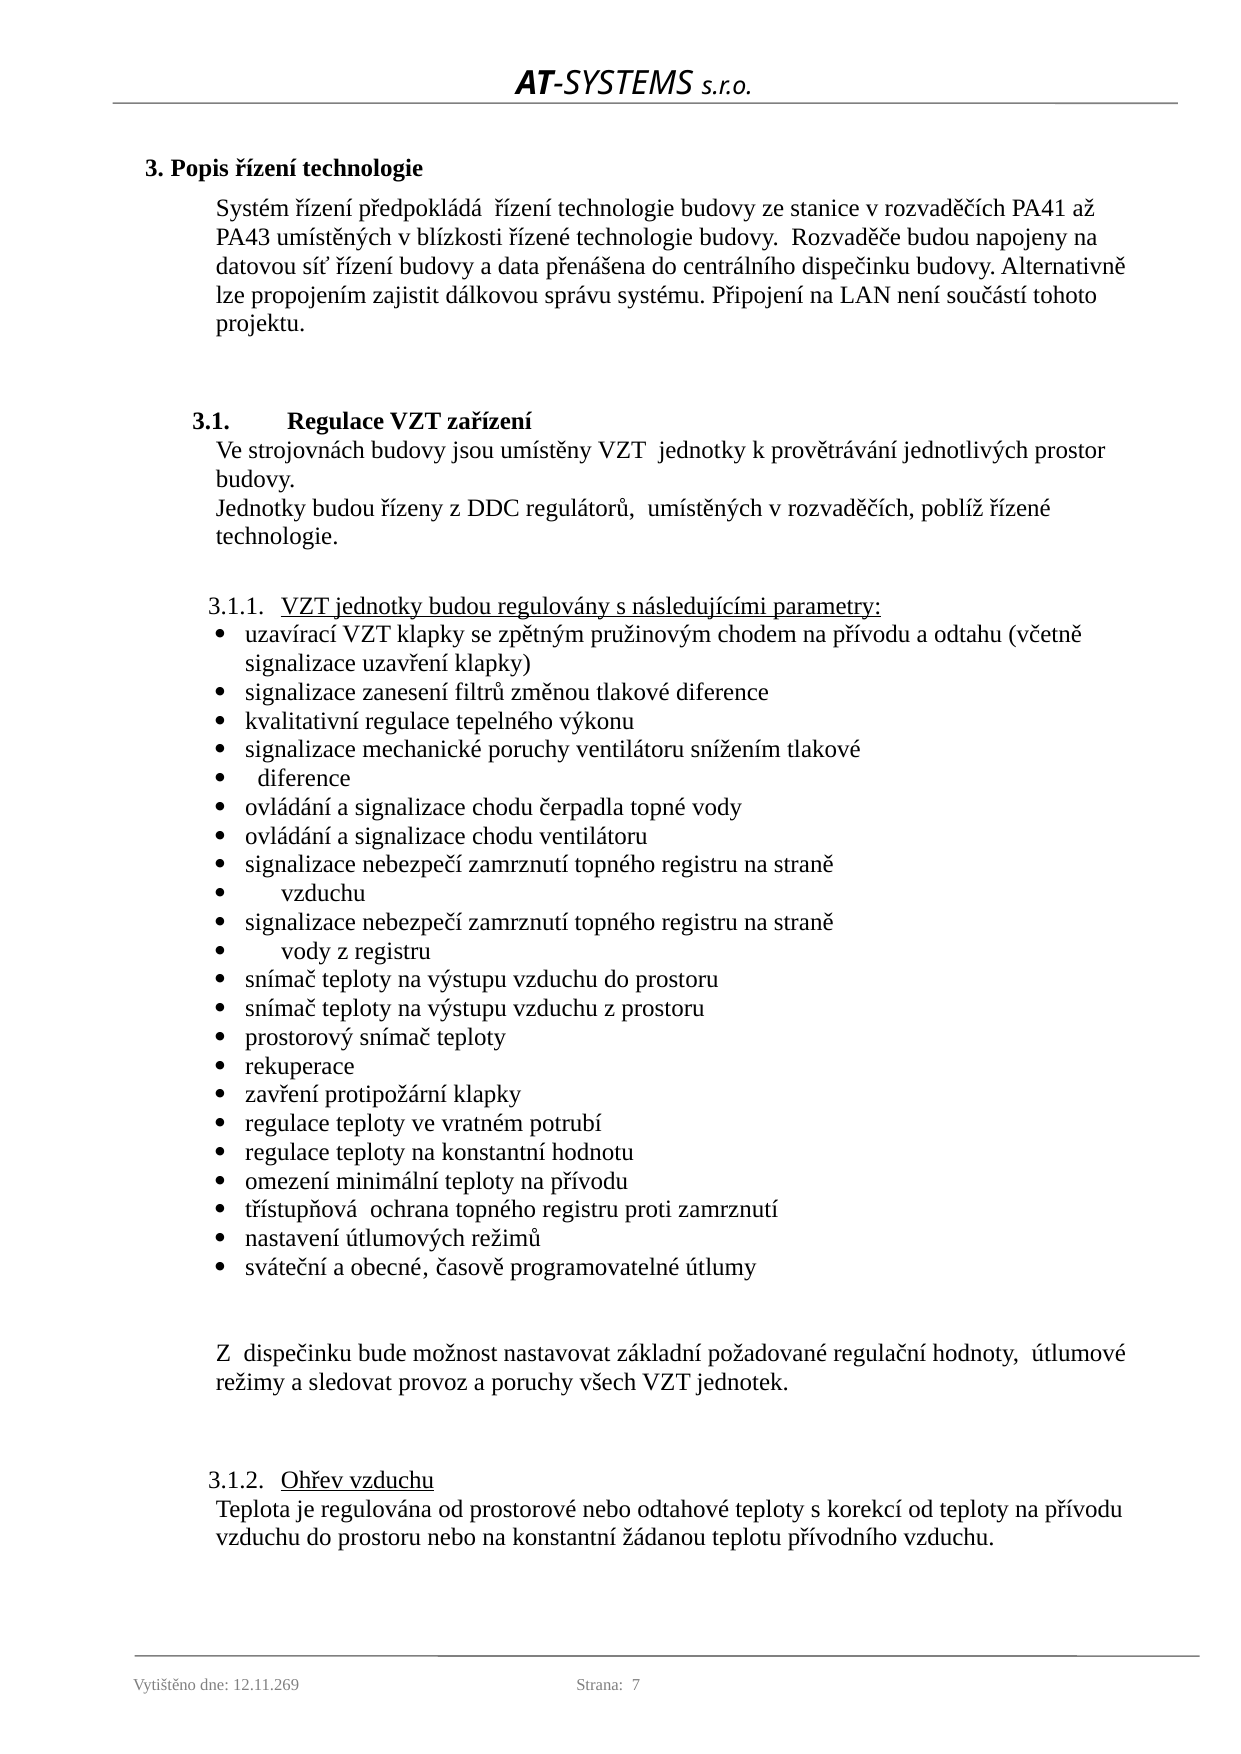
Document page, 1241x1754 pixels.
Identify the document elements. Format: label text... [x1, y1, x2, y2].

list signalizace nebezpečí zamrznutí topného registru na straně [216, 849, 1139, 878]
text Z dispečinku bude možnost nastavovat základní požadované regulační hodnoty, útlumové režimy a sledovat provoz a poruchy všech VZT jednotek. [216, 1338, 1139, 1396]
list omezení minimální teploty na přívodu [216, 1166, 1139, 1194]
list třístupňová ochrana topného registru proti zamrznutí [216, 1194, 1139, 1223]
list rekuperace [216, 1051, 1139, 1079]
list Popis řízení technologie [145, 153, 1139, 182]
list vody z registru [216, 936, 1139, 964]
list snímač teploty na výstupu vzduchu z prostoru [216, 993, 1139, 1022]
list Ohřev vzduchu [208, 1465, 1139, 1494]
list signalizace zanesení filtrů změnou tlakové diference [216, 677, 1139, 706]
text Teplota je regulována od prostorové nebo odtahové teploty s korekcí od teploty na přívodu vzduchu do prostoru nebo na konstantní žádanou teplotu přívodního vzduchu. [216, 1494, 1139, 1551]
text Systém řízení předpokládá řízení technologie budovy ze stanice v rozvaděčích PA41 až PA43 umístěných v blízkosti řízené technologie budovy. Rozvaděče budou napojeny na datovou síť řízení budovy a data přenášena do centrálního dispečinku budovy. Alternativně lze propojením zajistit dálkovou správu systému. Připojení na LAN není součástí tohoto projektu. [216, 193, 1139, 337]
list snímač teploty na výstupu vzduchu do prostoru [216, 964, 1139, 993]
list prostorový snímač teploty [216, 1022, 1139, 1051]
text Ve strojovnách budovy jsou umístěny VZT jednotky k provětrávání jednotlivých prostor budovy. [216, 435, 1139, 493]
list Regulace VZT zařízení [145, 406, 1139, 435]
list vzduchu [216, 878, 1139, 907]
list regulace teploty na konstantní hodnotu [216, 1137, 1139, 1166]
list diference [216, 763, 1139, 792]
list ovládání a signalizace chodu čerpadla topné vody [216, 792, 1139, 821]
list signalizace nebezpečí zamrznutí topného registru na straně [216, 907, 1139, 936]
list sváteční a obecné‚ časově programovatelné útlumy [216, 1252, 1139, 1281]
list uzavírací VZT klapky se zpětným pružinovým chodem na přívodu a odtahu (včetně signalizace uzavření klapky) [216, 619, 1139, 677]
list regulace teploty ve vratném potrubí [216, 1108, 1139, 1137]
list kvalitativní regulace tepelného výkonu [216, 706, 1139, 734]
list zavření protipožární klapky [216, 1079, 1139, 1108]
list VZT jednotky budou regulovány s následujícími parametry: [208, 591, 1139, 619]
text Jednotky budou řízeny z DDC regulátorů, umístěných v rozvaděčích, poblíž řízené technologie. [216, 493, 1139, 550]
list signalizace mechanické poruchy ventilátoru snížením tlakové [216, 734, 1139, 763]
list nastavení útlumových režimů [216, 1223, 1139, 1252]
list ovládání a signalizace chodu ventilátoru [216, 821, 1139, 849]
